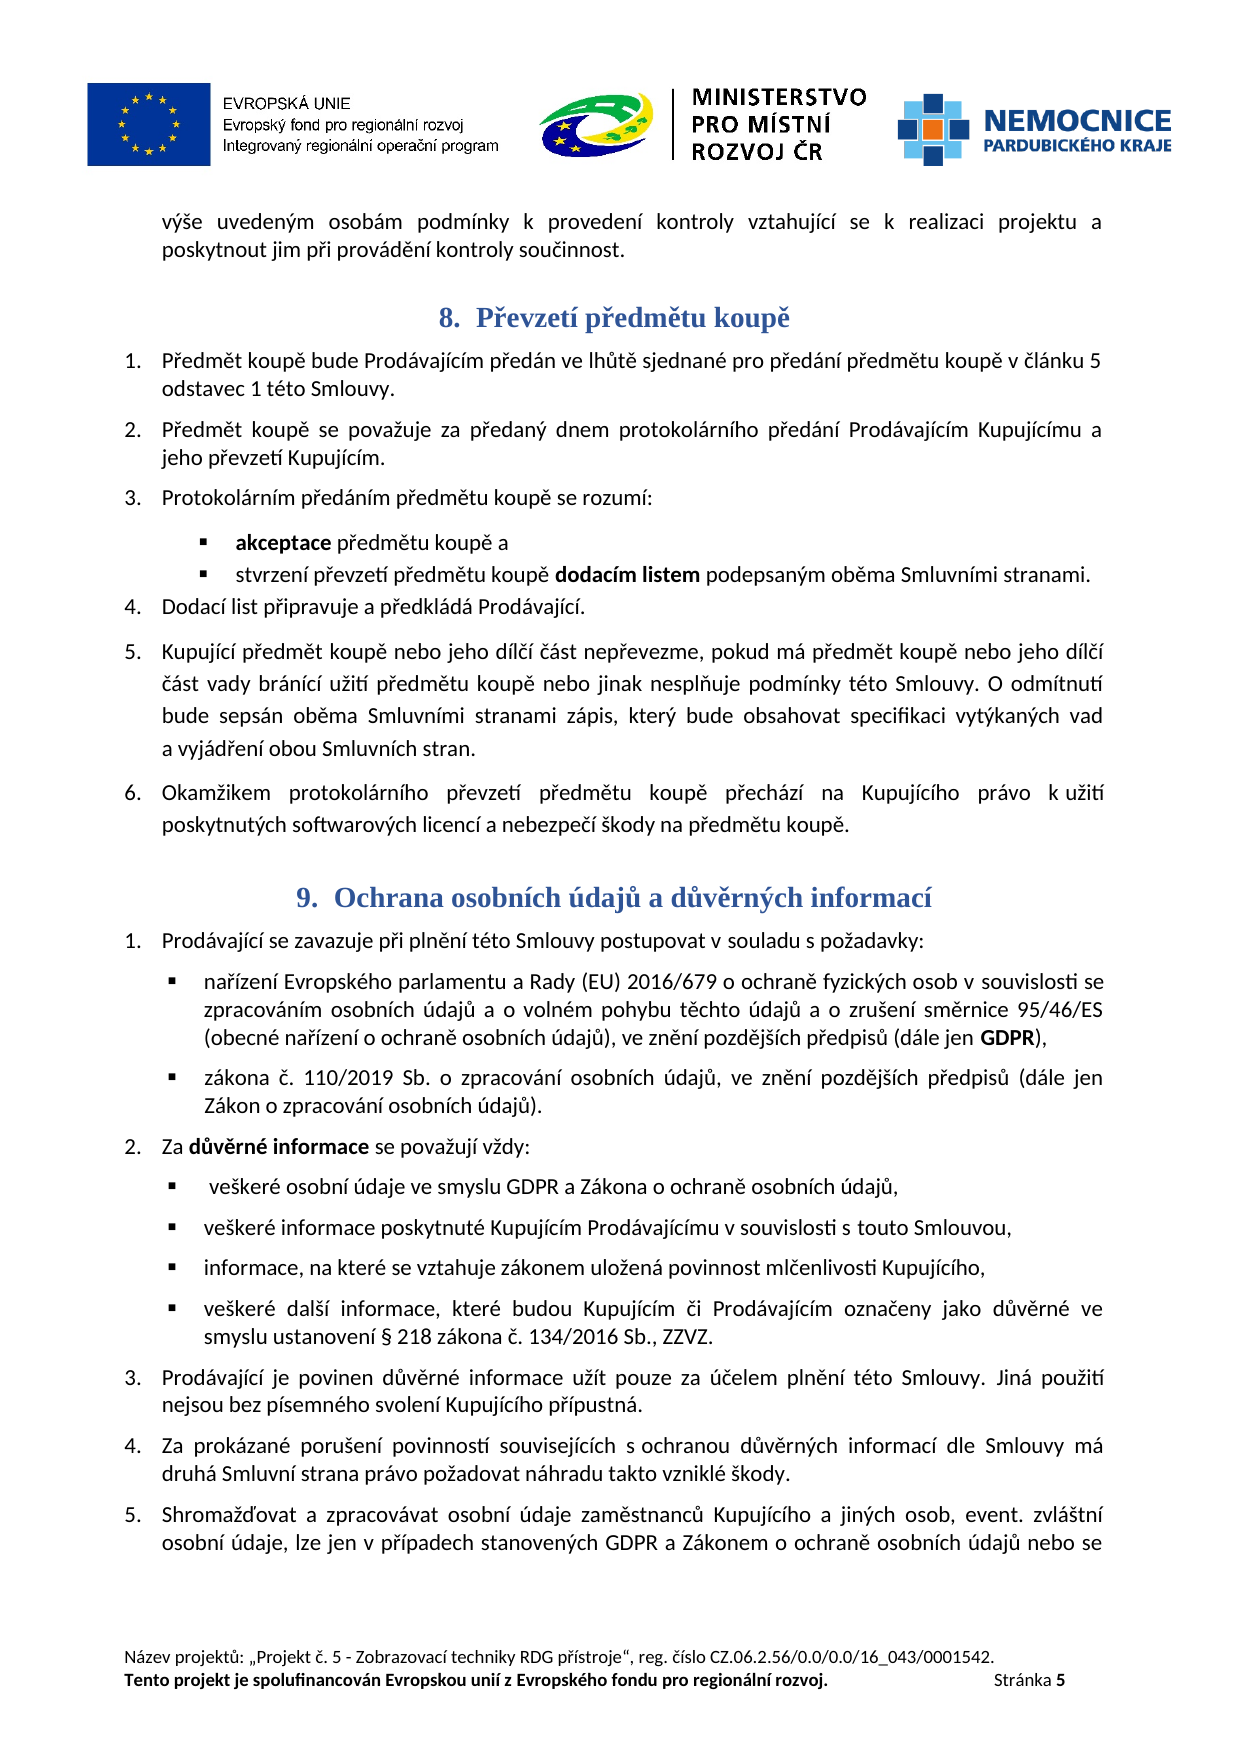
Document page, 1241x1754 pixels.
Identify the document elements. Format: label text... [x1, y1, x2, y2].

subtitle Převzetí předmětu koupě [124, 300, 1104, 334]
picture [61, 54, 893, 193]
list nařízení Evropského parlamentu a Rady (EU) 2016/679 o ochraně fyzických osob v souvislosti se zpracováním osobních údajů a o volném pohybu těchto údajů a o zrušení směrnice 95/46/ES (obecné nařízení o ochraně osobních údajů), ve znění pozdějších předpisů (dále jen GDPR), [167, 967, 1104, 1051]
list Předmět koupě bude Prodávajícím předán ve lhůtě sjednané pro předání předmětu koupě v článku 5 odstavec 1 této Smlouvy. [124, 346, 1104, 402]
list Prodávající se zavazuje při plnění této Smlouvy postupovat v souladu s požadavky: [124, 926, 1104, 954]
list Za prokázané porušení povinností souvisejících s ochranou důvěrných informací dle Smlouvy má druhá Smluvní strana právo požadovat náhradu takto vzniklé škody. [124, 1431, 1104, 1487]
list veškeré osobní údaje ve smyslu GDPR a Zákona o ochraně osobních údajů, [167, 1172, 1104, 1201]
list Kupující předmět koupě nebo jeho dílčí část nepřevezme, pokud má předmět koupě nebo jeho dílčí část vady bránící užití předmětu koupě nebo jinak nesplňuje podmínky této Smlouvy. O odmítnutí bude sepsán oběma Smluvními stranami zápis, který bude obsahovat specifikaci vytýkaných vad a vyjádření obou Smluvních stran. [124, 637, 1104, 762]
list informace, na které se vztahuje zákonem uložená povinnost mlčenlivosti Kupujícího, [167, 1253, 1104, 1282]
list Za důvěrné informace se považují vždy: [124, 1132, 1104, 1160]
list stvrzení převzetí předmětu koupě dodacím listem podepsaným oběma Smluvními stranami. [198, 560, 1104, 588]
list Okamžikem protokolárního převzetí předmětu koupě přechází na Kupujícího právo k užití poskytnutých softwarových licencí a nebezpečí škody na předmětu koupě. [124, 778, 1104, 839]
picture [896, 92, 1172, 167]
list zákona č. 110/2019 Sb. o zpracování osobních údajů, ve znění pozdějších předpisů (dále jen Zákon o zpracování osobních údajů). [167, 1063, 1104, 1119]
list akceptace předmětu koupě a [198, 528, 1104, 556]
list veškeré informace poskytnuté Kupujícím Prodávajícímu v souvislosti s touto Smlouvou, [167, 1213, 1104, 1241]
list Předmět koupě se považuje za předaný dnem protokolárního předání Prodávajícím Kupujícímu a jeho převzetí Kupujícím. [124, 415, 1104, 471]
list veškeré další informace, které budou Kupujícím či Prodávajícím označeny jako důvěrné ve smyslu ustanovení § 218 zákona č. 134/2016 Sb., ZZVZ. [167, 1294, 1104, 1350]
list Prodávající je povinen důvěrné informace užít pouze za účelem plnění této Smlouvy. Jiná použití nejsou bez písemného svolení Kupujícího přípustná. [124, 1363, 1104, 1419]
list Dodací list připravuje a předkládá Prodávající. [124, 592, 1104, 621]
subtitle Ochrana osobních údajů a důvěrných informací [124, 880, 1104, 914]
list Protokolárním předáním předmětu koupě se rozumí: [124, 483, 1104, 511]
